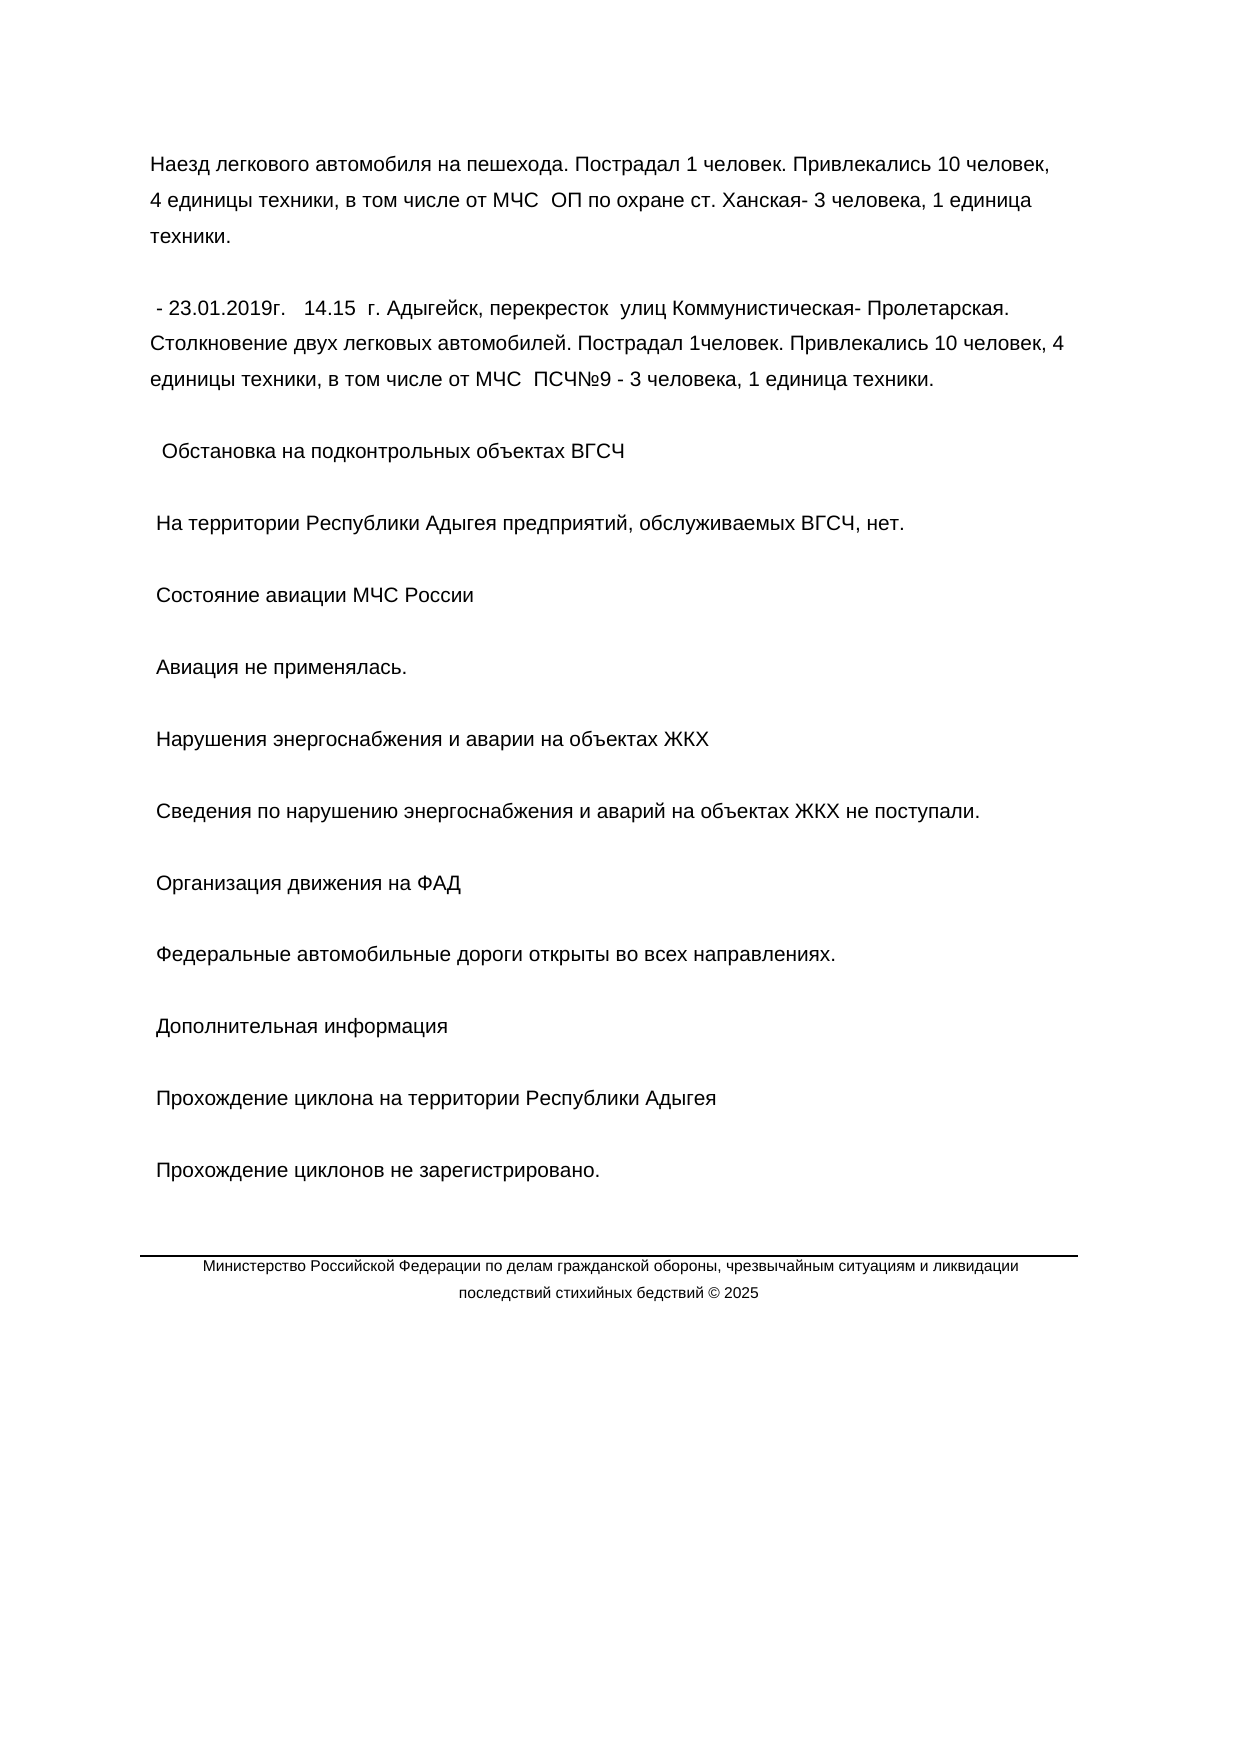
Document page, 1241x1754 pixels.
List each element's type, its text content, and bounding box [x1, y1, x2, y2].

table_cell Министерство Российской Федерации по делам гражданской обороны, чрезвычайным ситуациям и ликвидации последствий стихийных бедствий © 2025 [140, 1257, 1078, 1338]
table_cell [140, 150, 1078, 1255]
